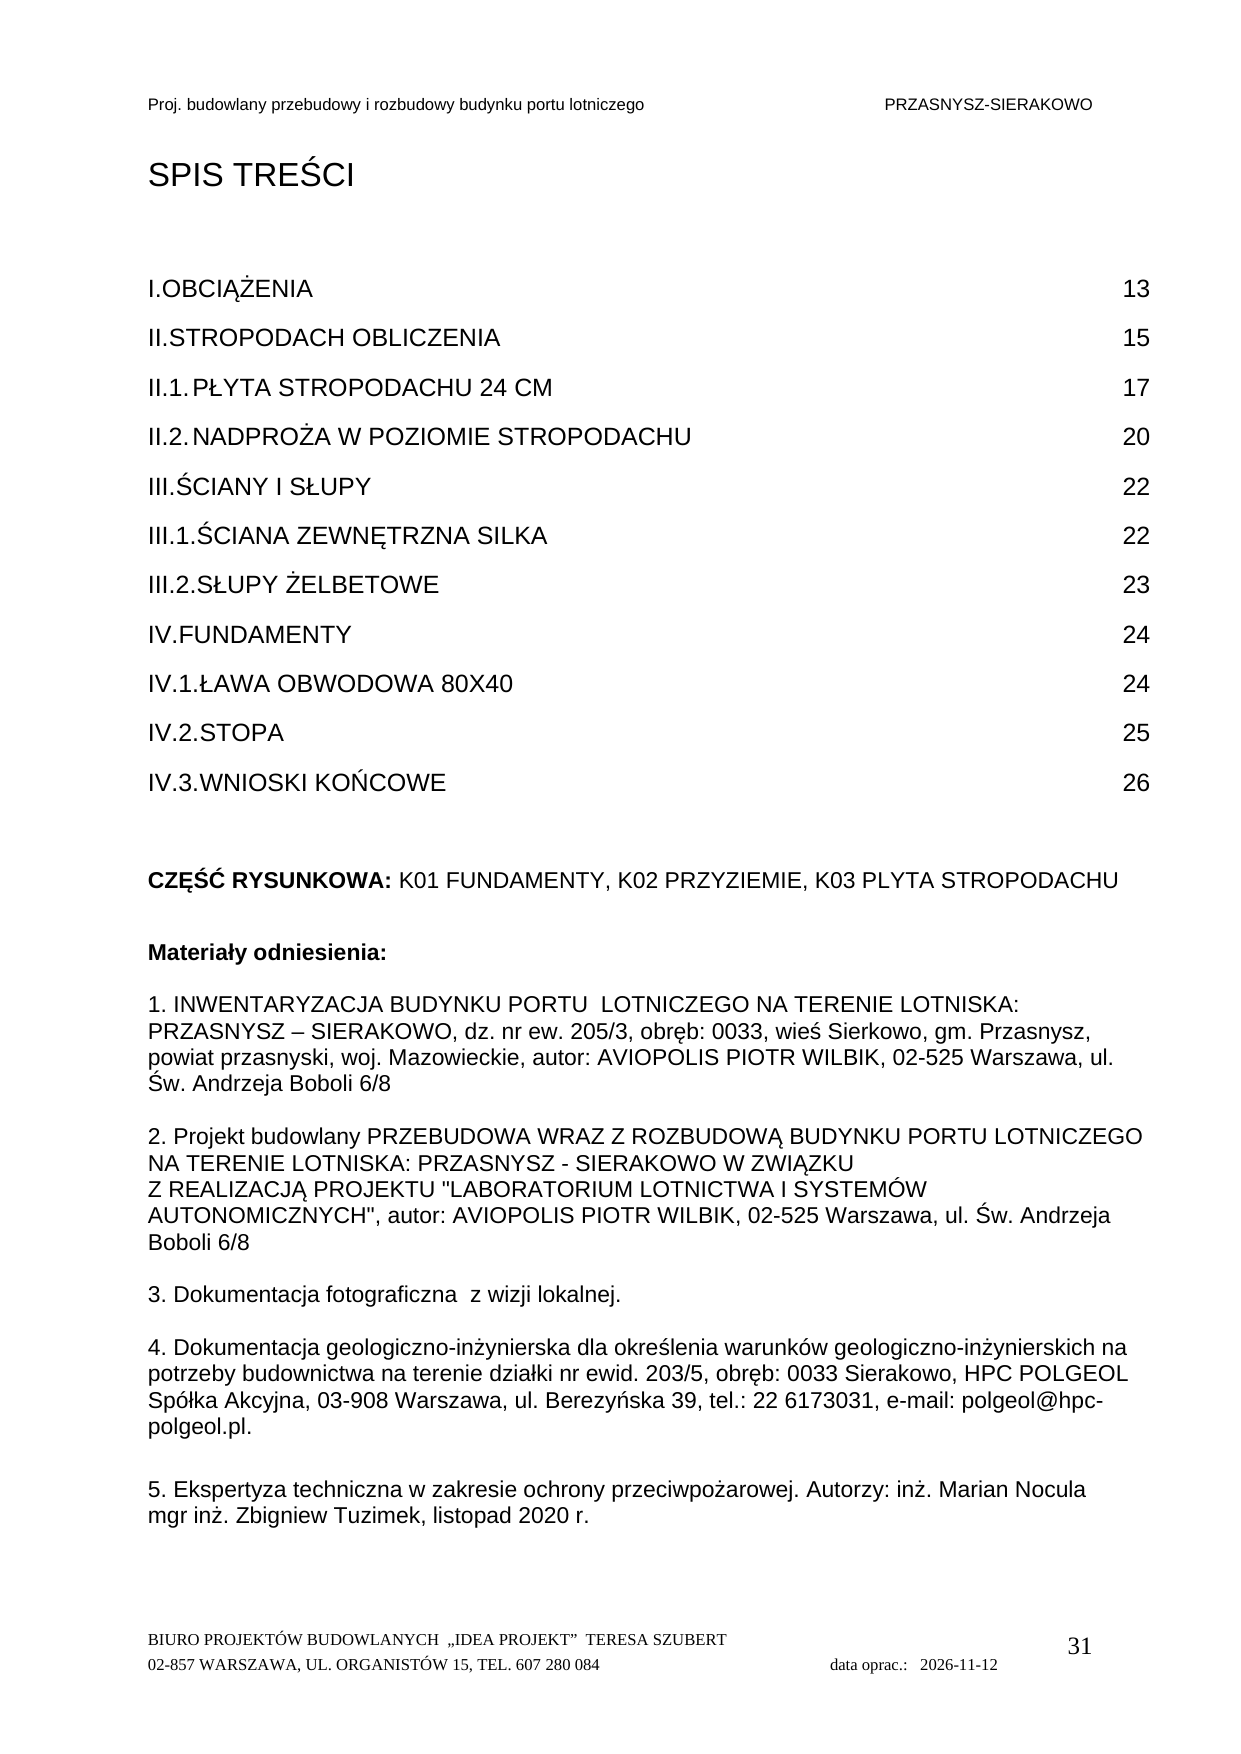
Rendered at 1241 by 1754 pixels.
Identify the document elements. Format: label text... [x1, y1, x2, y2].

text SPIS TREŚCI [148, 156, 1152, 194]
text II.2. Nadproża w poziomie stropodachu 20 [148, 422, 1152, 451]
text III.1. ŚCIANA ZEWNĘTRZNA SILKA 22 [148, 521, 1152, 550]
text Materiały odniesienia: [148, 939, 1152, 965]
text 5. Ekspertyza techniczna w zakresie ochrony przeciwpożarowej. Autorzy: inż. Marian Nocula mgr inż. Zbigniew Tuzimek, listopad 2020 r. [148, 1476, 1152, 1529]
text I. OBCIĄŻENIA 13 [148, 274, 1152, 303]
text III. ŚCIANY I SŁUPY 22 [148, 472, 1152, 500]
text IV. FUNDAMENTY 24 [148, 620, 1152, 648]
text II. STROPODACH OBLICZENIA 15 [148, 323, 1152, 352]
text II.1. Płyta stropodachu 24 cm 17 [148, 373, 1152, 402]
text III.2. SŁUPY ŻELBETOWE 23 [148, 570, 1152, 599]
text IV.2. STOPA 25 [148, 718, 1152, 747]
text CZĘŚĆ RYSUNKOWA: K01 fundamenty, K02 przyziemie, K03 plyta stropodachu [148, 867, 1152, 893]
text 4. Dokumentacja geologiczno-inżynierska dla określenia warunków geologiczno-inżynierskich na potrzeby budownictwa na terenie działki nr ewid. 203/5, obręb: 0033 Sierakowo, HPC POLGEOL Spółka Akcyjna, 03-908 Warszawa, ul. Berezyńska 39, tel.: 22 6173031, e-mail: polgeol@hpc-polgeol.pl. [148, 1334, 1152, 1439]
text 1. INWENTARYZACJA BUDYNKU PORTU LOTNICZEGO NA TERENIE LOTNISKA: [148, 991, 1152, 1018]
text 3. Dokumentacja fotograficzna z wizji lokalnej. [148, 1281, 1152, 1308]
text IV.1. ŁAWA OBWODOWA 80x40 24 [148, 669, 1152, 698]
text IV.3. WNIOSKI KOŃCOWE 26 [148, 768, 1152, 797]
text 2. Projekt budowlany PRZEBUDOWA WRAZ Z ROZBUDOWĄ BUDYNKU PORTU LOTNICZEGO NA TERENIE LOTNISKA: PRZASNYSZ - SIERAKOWO W ZWIĄZKU Z REALIZACJĄ PROJEKTU "LABORATORIUM LOTNICTWA I SYSTEMÓW AUTONOMICZNYCH", autor: AVIOPOLIS PIOTR WILBIK, 02-525 Warszawa, ul. Św. Andrzeja Boboli 6/8 [148, 1123, 1152, 1255]
text PRZASNYSZ – SIERAKOWO, dz. nr ew. 205/3, obręb: 0033, wieś Sierkowo, gm. Przasnysz, powiat przasnyski, woj. Mazowieckie, autor: AVIOPOLIS PIOTR WILBIK, 02-525 Warszawa, ul. Św. Andrzeja Boboli 6/8 [148, 1018, 1152, 1097]
